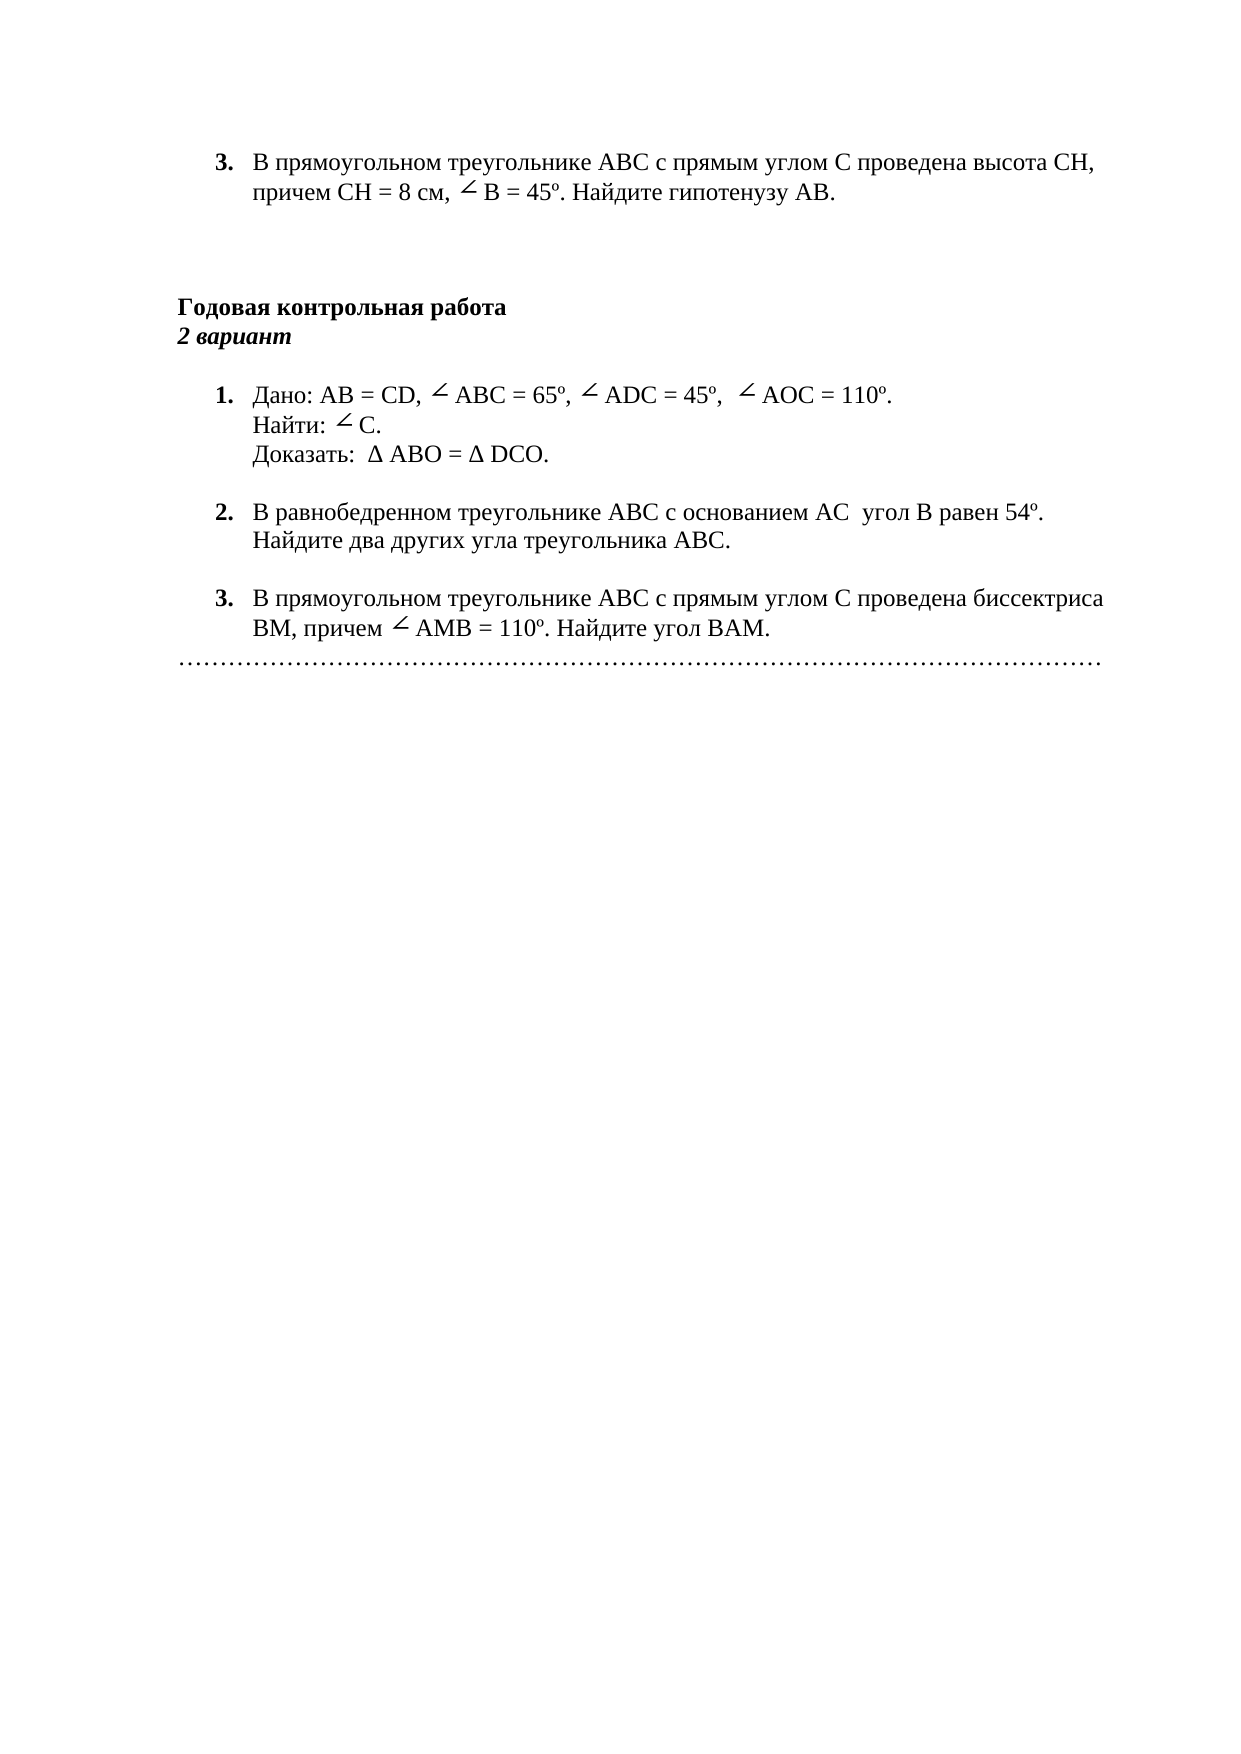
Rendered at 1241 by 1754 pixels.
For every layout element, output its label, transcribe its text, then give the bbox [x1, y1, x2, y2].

list В равнобедренном треугольнике АВС с основанием АС угол В равен 54º. [215, 497, 1152, 526]
list Найдите два других угла треугольника АВС. [252, 526, 1152, 554]
list В прямоугольном треугольнике АВС с прямым углом С проведена высота СН, причем СН = 8 см, В = 45º. Найдите гипотенузу АВ. [215, 147, 1152, 206]
text 2 вариант [177, 321, 1152, 350]
text ………………………………………………………………………………………………… [177, 642, 1152, 671]
list Дано: АВ = CD, АВС = 65º, АDС = 45º, АОС = 110º. [215, 378, 1152, 409]
list В прямоугольном треугольнике АВС с прямым углом С проведена биссектриса ВМ, причем АМВ = 110º. Найдите угол ВАМ. [215, 583, 1152, 642]
list Доказать: ∆ АВО = ∆ DСO. [252, 439, 1152, 468]
text Годовая контрольная работа [177, 292, 1152, 321]
list Найти: С. [252, 409, 1152, 439]
